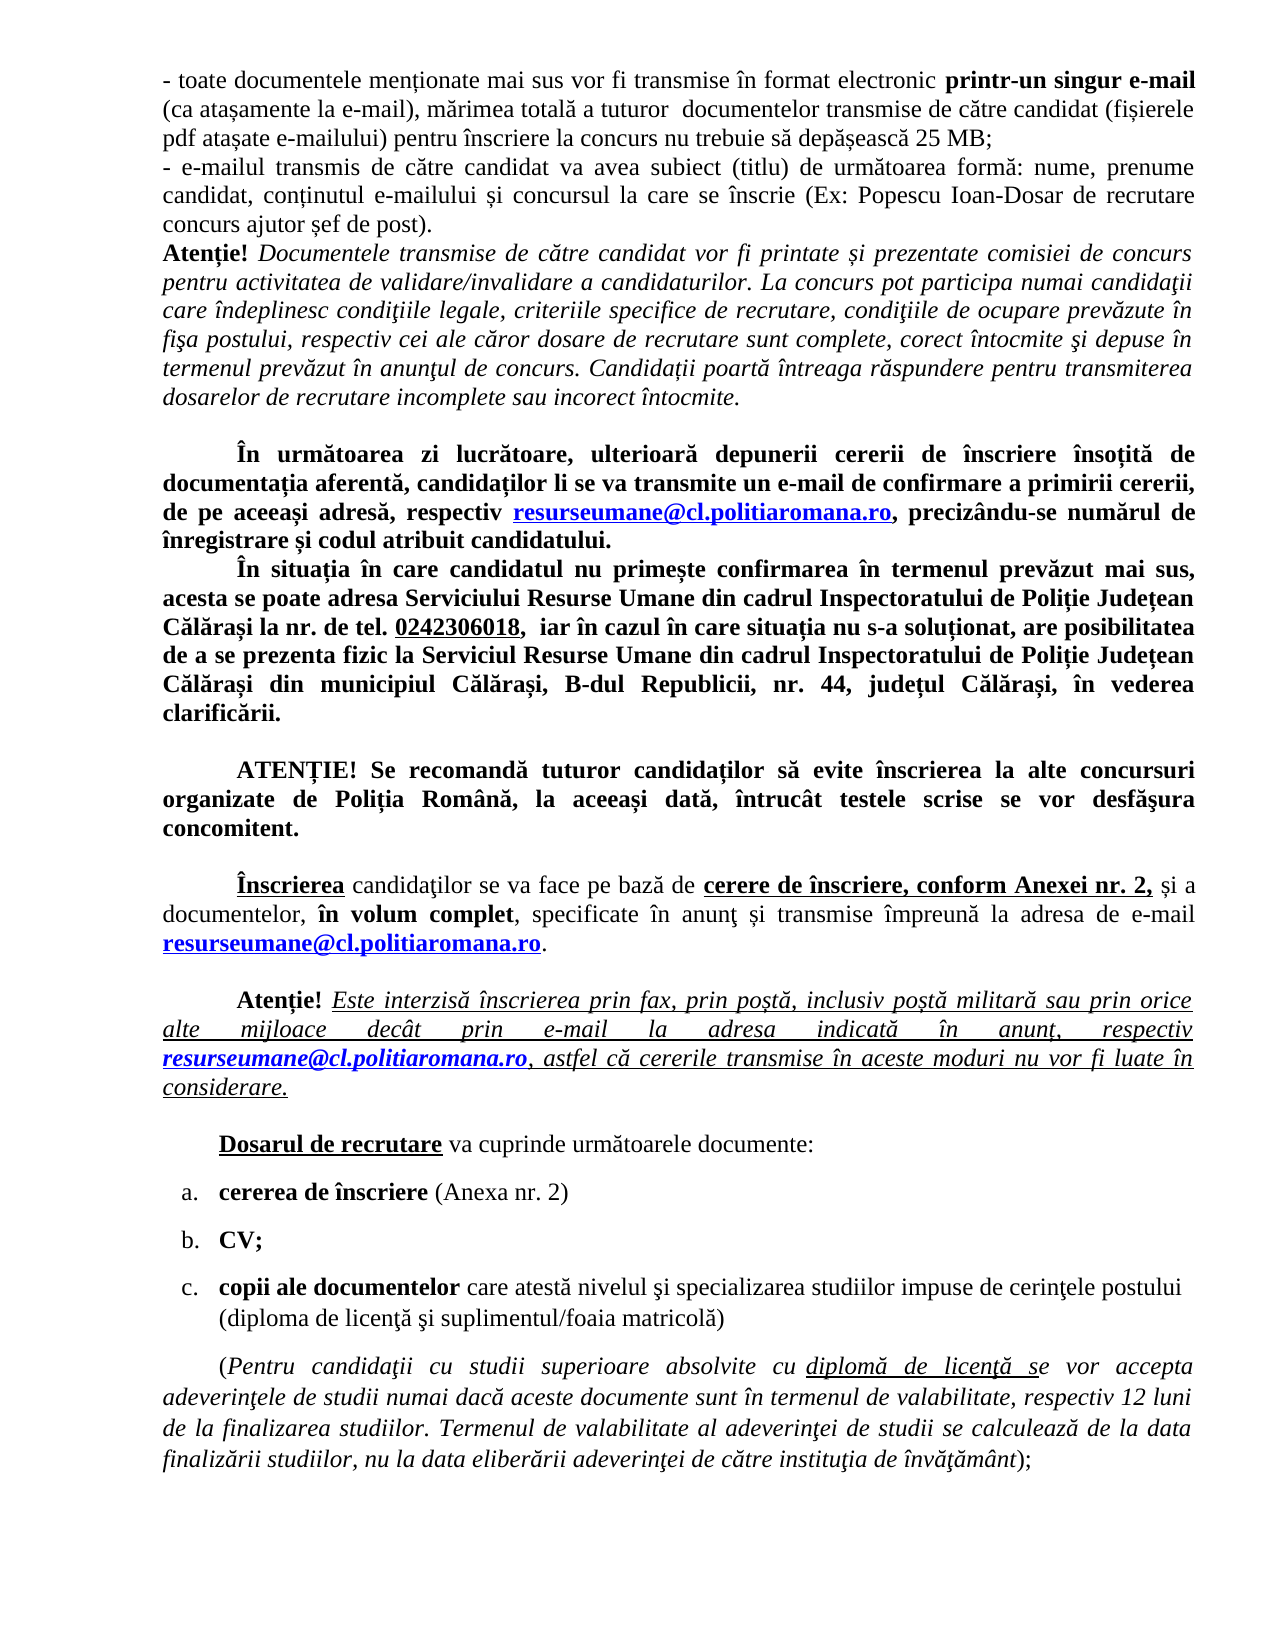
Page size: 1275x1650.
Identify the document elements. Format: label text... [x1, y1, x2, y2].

list copii ale documentelor care atestă nivelul şi specializarea studiilor impuse de cerinţele postului (diploma de licenţă şi suplimentul/foaia matricolă) [181, 1272, 1196, 1332]
text Înscrierea candidaţilor se va face pe bază de cerere de înscriere, conform Anexei nr. 2, și a documentelor, în volum complet, specificate în anunţ și transmise împreună la adresa de e-mail resurseumane@cl.politiaromana.ro. [162, 871, 1196, 957]
text Atenție! Este interzisă înscrierea prin fax, prin poștă, inclusiv poștă militară sau prin orice alte mijloace decât prin e-mail la adresa indicată în anunț, respectiv resurseumane@cl.politiaromana.ro, astfel că cererile transmise în aceste moduri nu vor fi luate în considerare. [162, 986, 1196, 1101]
text Atenție! Documentele transmise de către candidat vor fi printate și prezentate comisiei de concurs pentru activitatea de validare/invalidare a candidaturilor. La concurs pot participa numai candidaţii care îndeplinesc condiţiile legale, criteriile specifice de recrutare, condiţiile de ocupare prevăzute în fişa postului, respectiv cei ale căror dosare de recrutare sunt complete, corect întocmite şi depuse în termenul prevăzut în anunţul de concurs. Candidații poartă întreaga răspundere pentru transmiterea dosarelor de recrutare incomplete sau incorect întocmite. [162, 238, 1196, 411]
text În situația în care candidatul nu primește confirmarea în termenul prevăzut mai sus, acesta se poate adresa Serviciului Resurse Umane din cadrul Inspectoratului de Poliție Județean Călărași la nr. de tel. 0242306018, iar în cazul în care situația nu s-a soluționat, are posibilitatea de a se prezenta fizic la Serviciul Resurse Umane din cadrul Inspectoratului de Poliție Județean Călărași din municipiul Călărași, B-dul Republicii, nr. 44, județul Călărași, în vederea clarificării. [162, 554, 1196, 727]
text - toate documentele menționate mai sus vor fi transmise în format electronic printr-un singur e-mail (ca atașamente la e-mail), mărimea totală a tuturor documentelor transmise de către candidat (fișierele pdf atașate e-mailului) pentru înscriere la concurs nu trebuie să depășească 25 MB; [162, 66, 1196, 152]
text (Pentru candidaţii cu studii superioare absolvite cu diplomă de licenţă se vor accepta adeverinţele de studii numai dacă aceste documente sunt în termenul de valabilitate, respectiv 12 luni de la finalizarea studiilor. Termenul de valabilitate al adeverinţei de studii se calculează de la data finalizării studiilor, nu la data eliberării adeverinţei de către instituţia de învăţământ); [162, 1351, 1196, 1473]
text Dosarul de recrutare va cuprinde următoarele documente: [162, 1129, 1196, 1158]
text În următoarea zi lucrătoare, ulterioară depunerii cererii de înscriere însoțită de documentația aferentă, candidaților li se va transmite un e-mail de confirmare a primirii cererii, de pe aceeași adresă, respectiv resurseumane@cl.politiaromana.ro, precizându-se numărul de înregistrare și codul atribuit candidatului. [162, 439, 1196, 554]
list CV; [181, 1225, 1196, 1253]
text ATENȚIE! Se recomandă tuturor candidaților să evite înscrierea la alte concursuri organizate de Poliția Română, la aceeași dată, întrucât testele scrise se vor desfăşura concomitent. [162, 756, 1196, 842]
list cererea de înscriere (Anexa nr. 2) [181, 1177, 1196, 1206]
text - e-mailul transmis de către candidat va avea subiect (titlu) de următoarea formă: nume, prenume candidat, conținutul e-mailului și concursul la care se înscrie (Ex: Popescu Ioan-Dosar de recrutare concurs ajutor șef de post). [162, 152, 1196, 238]
